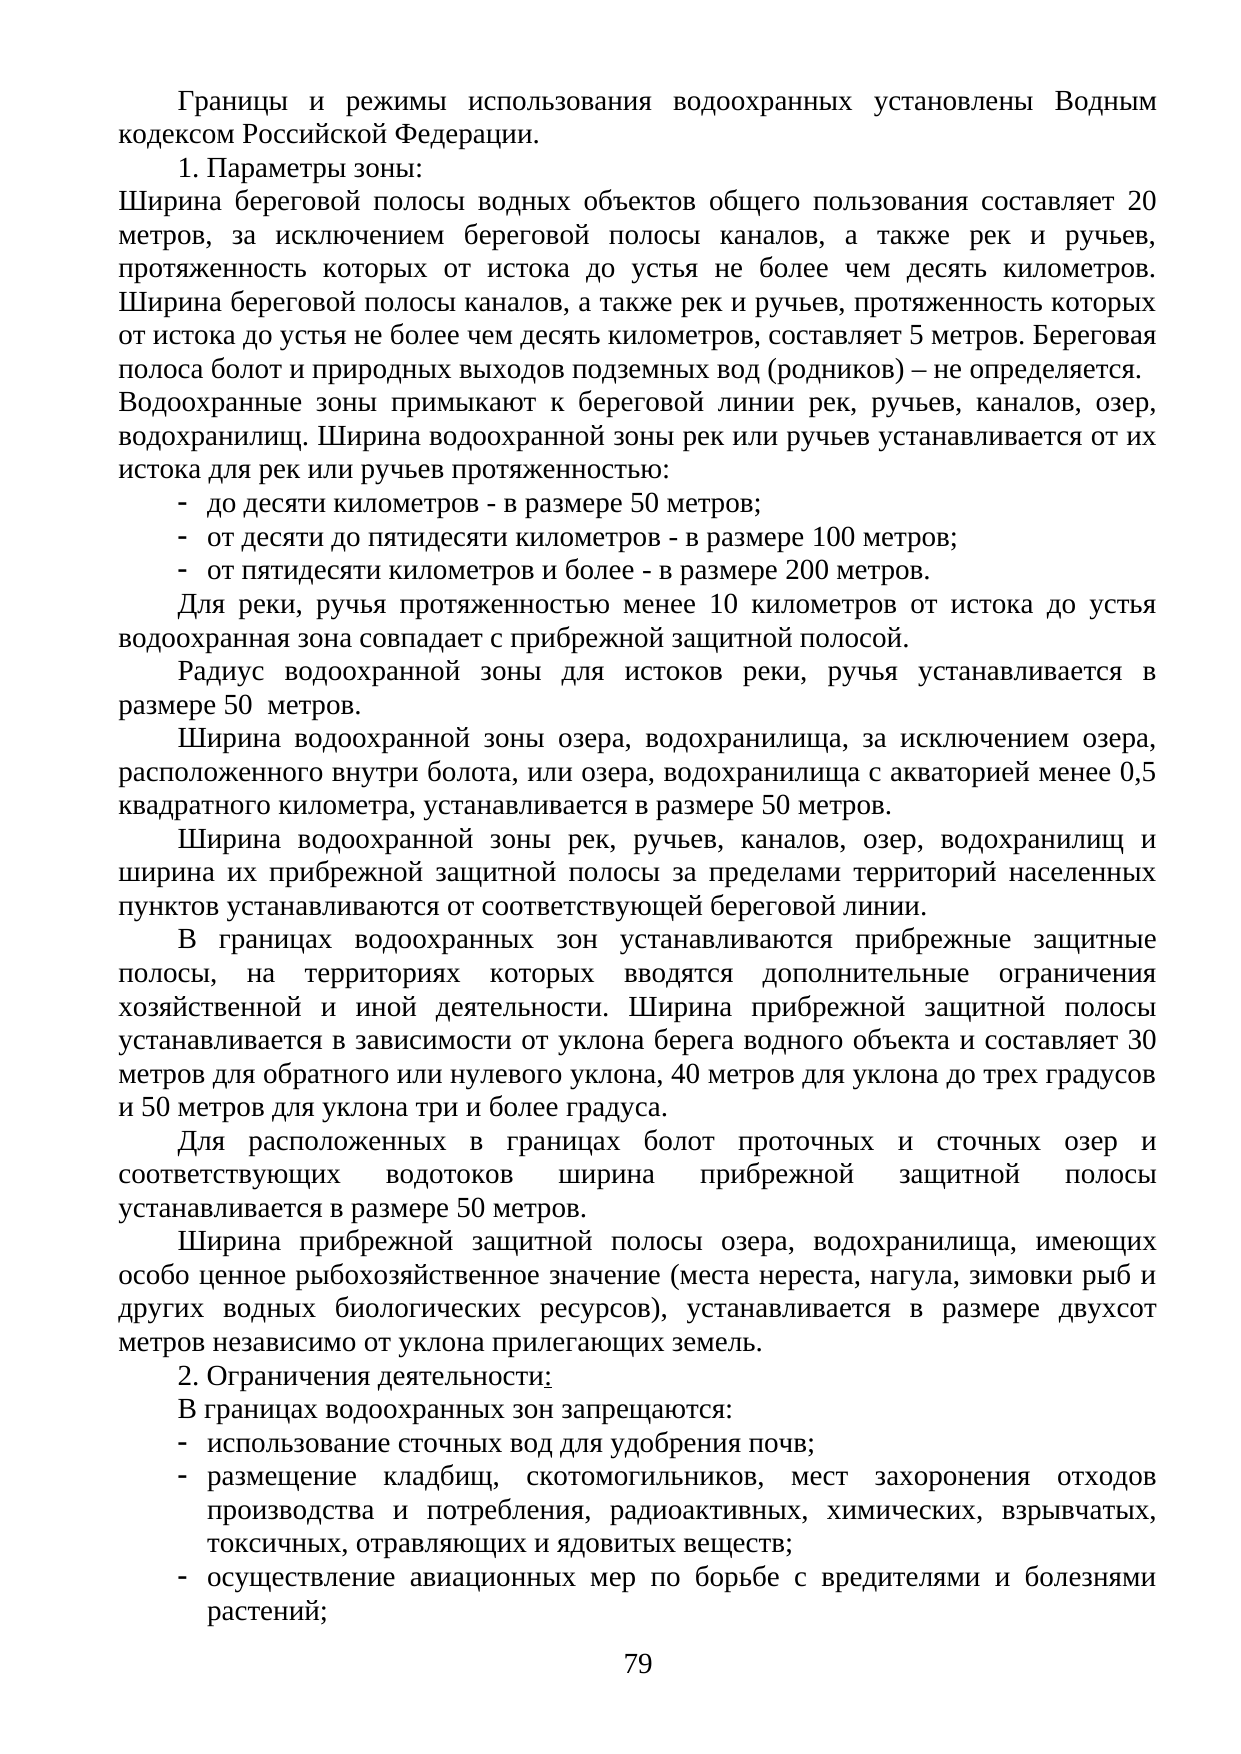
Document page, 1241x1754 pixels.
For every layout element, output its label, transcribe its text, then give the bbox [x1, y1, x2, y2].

text В границах водоохранных зон запрещаются: [118, 1391, 1157, 1425]
list от пятидесяти километров и более - в размере 200 метров. [177, 552, 1157, 586]
text Для расположенных в границах болот проточных и сточных озер и соответствующих водотоков ширина прибрежной защитной полосы устанавливается в размере 50 метров. [118, 1123, 1157, 1223]
text 1. Параметры зоны: [118, 150, 1157, 183]
list осуществление авиационных мер по борьбе с вредителями и болезнями растений; [177, 1559, 1157, 1626]
text 2. Ограничения деятельности: [118, 1358, 1157, 1391]
text Водоохранные зоны примыкают к береговой линии рек, ручьев, каналов, озер, водохранилищ. Ширина водоохранной зоны рек или ручьев устанавливается от их истока для рек или ручьев протяженностью: [118, 384, 1157, 485]
text Границы и режимы использования водоохранных установлены Водным кодексом Российской Федерации. [118, 83, 1157, 150]
text В границах водоохранных зон устанавливаются прибрежные защитные полосы, на территориях которых вводятся дополнительные ограничения хозяйственной и иной деятельности. Ширина прибрежной защитной полосы устанавливается в зависимости от уклона берега водного объекта и составляет 30 метров для обратного или нулевого уклона, 40 метров для уклона до трех градусов и 50 метров для уклона три и более градуса. [118, 922, 1157, 1123]
list размещение кладбищ, скотомогильников, мест захоронения отходов производства и потребления, радиоактивных, химических, взрывчатых, токсичных, отравляющих и ядовитых веществ; [177, 1458, 1157, 1559]
list от десяти до пятидесяти километров - в размере 100 метров; [177, 519, 1157, 552]
text Радиус водоохранной зоны для истоков реки, ручья устанавливается в размере 50 метров. [118, 653, 1157, 720]
text Ширина прибрежной защитной полосы озера, водохранилища, имеющих особо ценное рыбохозяйственное значение (места нереста, нагула, зимовки рыб и других водных биологических ресурсов), устанавливается в размере двухсот метров независимо от уклона прилегающих земель. [118, 1223, 1157, 1358]
text Для реки, ручья протяженностью менее 10 километров от истока до устья водоохранная зона совпадает с прибрежной защитной полосой. [118, 586, 1157, 653]
text Ширина береговой полосы водных объектов общего пользования составляет 20 метров, за исключением береговой полосы каналов, а также рек и ручьев, протяженность которых от истока до устья не более чем десять километров. Ширина береговой полосы каналов, а также рек и ручьев, протяженность которых от истока до устья не более чем десять километров, составляет 5 метров. Береговая полоса болот и природных выходов подземных вод (родников) – не определяется. [118, 183, 1157, 384]
text Ширина водоохранной зоны рек, ручьев, каналов, озер, водохранилищ и ширина их прибрежной защитной полосы за пределами территорий населенных пунктов устанавливаются от соответствующей береговой линии. [118, 821, 1157, 922]
text Ширина водоохранной зоны озера, водохранилища, за исключением озера, расположенного внутри болота, или озера, водохранилища с акваторией менее 0,5 квадратного километра, устанавливается в размере 50 метров. [118, 720, 1157, 821]
list до десяти километров - в размере 50 метров; [177, 485, 1157, 519]
list использование сточных вод для удобрения почв; [177, 1425, 1157, 1458]
